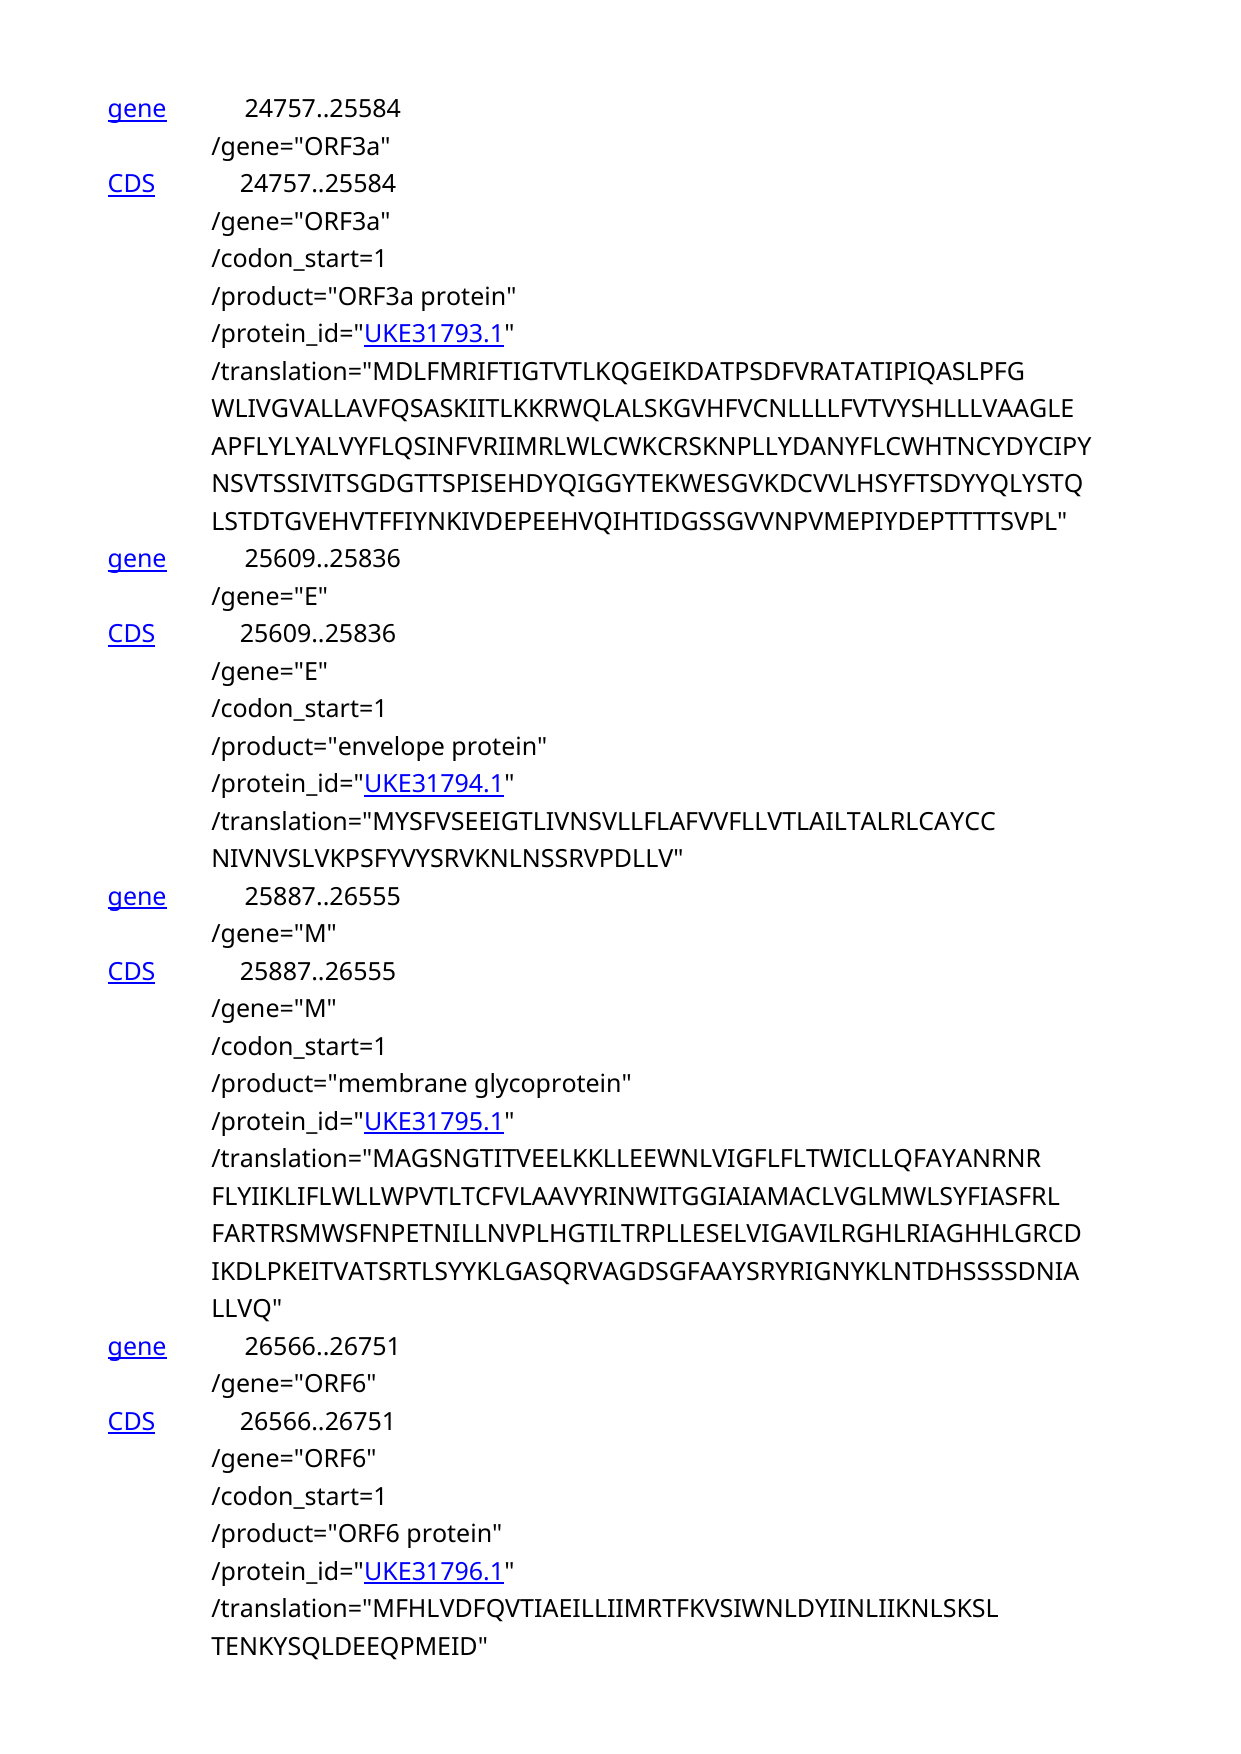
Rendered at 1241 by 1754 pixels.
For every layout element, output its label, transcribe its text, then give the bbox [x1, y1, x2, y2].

text /codon_start=1 [75, 689, 1165, 727]
text LSTDTGVEHVTFFIYNKIVDEPEEHVQIHTIDGSSGVVNPVMEPIYDEPTTTTSVPL" [75, 502, 1165, 539]
text /product="membrane glycoprotein" [75, 1064, 1165, 1102]
text gene 25609..25836 [75, 539, 1165, 577]
text /gene="E" [75, 652, 1165, 689]
text WLIVGVALLAVFQSASKIITLKKRWQLALSKGVHFVCNLLLLFVTVYSHLLLVAAGLE [75, 389, 1165, 427]
text NIVNVSLVKPSFYVYSRVKNLNSSRVPDLLV" [75, 839, 1165, 877]
text /gene="ORF6" [75, 1364, 1165, 1402]
text LLVQ" [75, 1289, 1165, 1327]
text CDS 24757..25584 [75, 164, 1165, 202]
text CDS 25609..25836 [75, 614, 1165, 652]
text /protein_id="UKE31793.1" [75, 314, 1165, 352]
text /protein_id="UKE31796.1" [75, 1552, 1165, 1589]
text /translation="MFHLVDFQVTIAEILLIIMRTFKVSIWNLDYIINLIIKNLSKSL [75, 1589, 1165, 1627]
text /translation="MAGSNGTITVEELKKLLEEWNLVIGFLFLTWICLLQFAYANRNR [75, 1139, 1165, 1177]
text /codon_start=1 [75, 239, 1165, 277]
text /gene="ORF3a" [75, 127, 1165, 164]
text CDS 25887..26555 [75, 952, 1165, 989]
text /protein_id="UKE31795.1" [75, 1102, 1165, 1139]
text APFLYLYALVYFLQSINFVRIIMRLWLCWKCRSKNPLLYDANYFLCWHTNCYDYCIPY [75, 427, 1165, 464]
text /gene="M" [75, 914, 1165, 952]
text /gene="E" [75, 577, 1165, 614]
text /protein_id="UKE31794.1" [75, 764, 1165, 802]
text /translation="MYSFVSEEIGTLIVNSVLLFLAFVVFLLVTLAILTALRLCAYCC [75, 802, 1165, 839]
text /gene="M" [75, 989, 1165, 1027]
text gene 26566..26751 [75, 1327, 1165, 1364]
text /translation="MDLFMRIFTIGTVTLKQGEIKDATPSDFVRATATIPIQASLPFG [75, 352, 1165, 389]
text gene 24757..25584 [75, 89, 1165, 127]
text /product="envelope protein" [75, 727, 1165, 764]
text /product="ORF6 protein" [75, 1514, 1165, 1552]
text CDS 26566..26751 [75, 1402, 1165, 1439]
text /product="ORF3a protein" [75, 277, 1165, 314]
text TENKYSQLDEEQPMEID" [75, 1627, 1165, 1664]
text gene 25887..26555 [75, 877, 1165, 914]
text /codon_start=1 [75, 1027, 1165, 1064]
text FARTRSMWSFNPETNILLNVPLHGTILTRPLLESELVIGAVILRGHLRIAGHHLGRCD [75, 1214, 1165, 1252]
text IKDLPKEITVATSRTLSYYKLGASQRVAGDSGFAAYSRYRIGNYKLNTDHSSSSDNIA [75, 1252, 1165, 1289]
text FLYIIKLIFLWLLWPVTLTCFVLAAVYRINWITGGIAIAMACLVGLMWLSYFIASFRL [75, 1177, 1165, 1214]
text /gene="ORF6" [75, 1439, 1165, 1477]
text /gene="ORF3a" [75, 202, 1165, 239]
text /codon_start=1 [75, 1477, 1165, 1514]
text NSVTSSIVITSGDGTTSPISEHDYQIGGYTEKWESGVKDCVVLHSYFTSDYYQLYSTQ [75, 464, 1165, 502]
